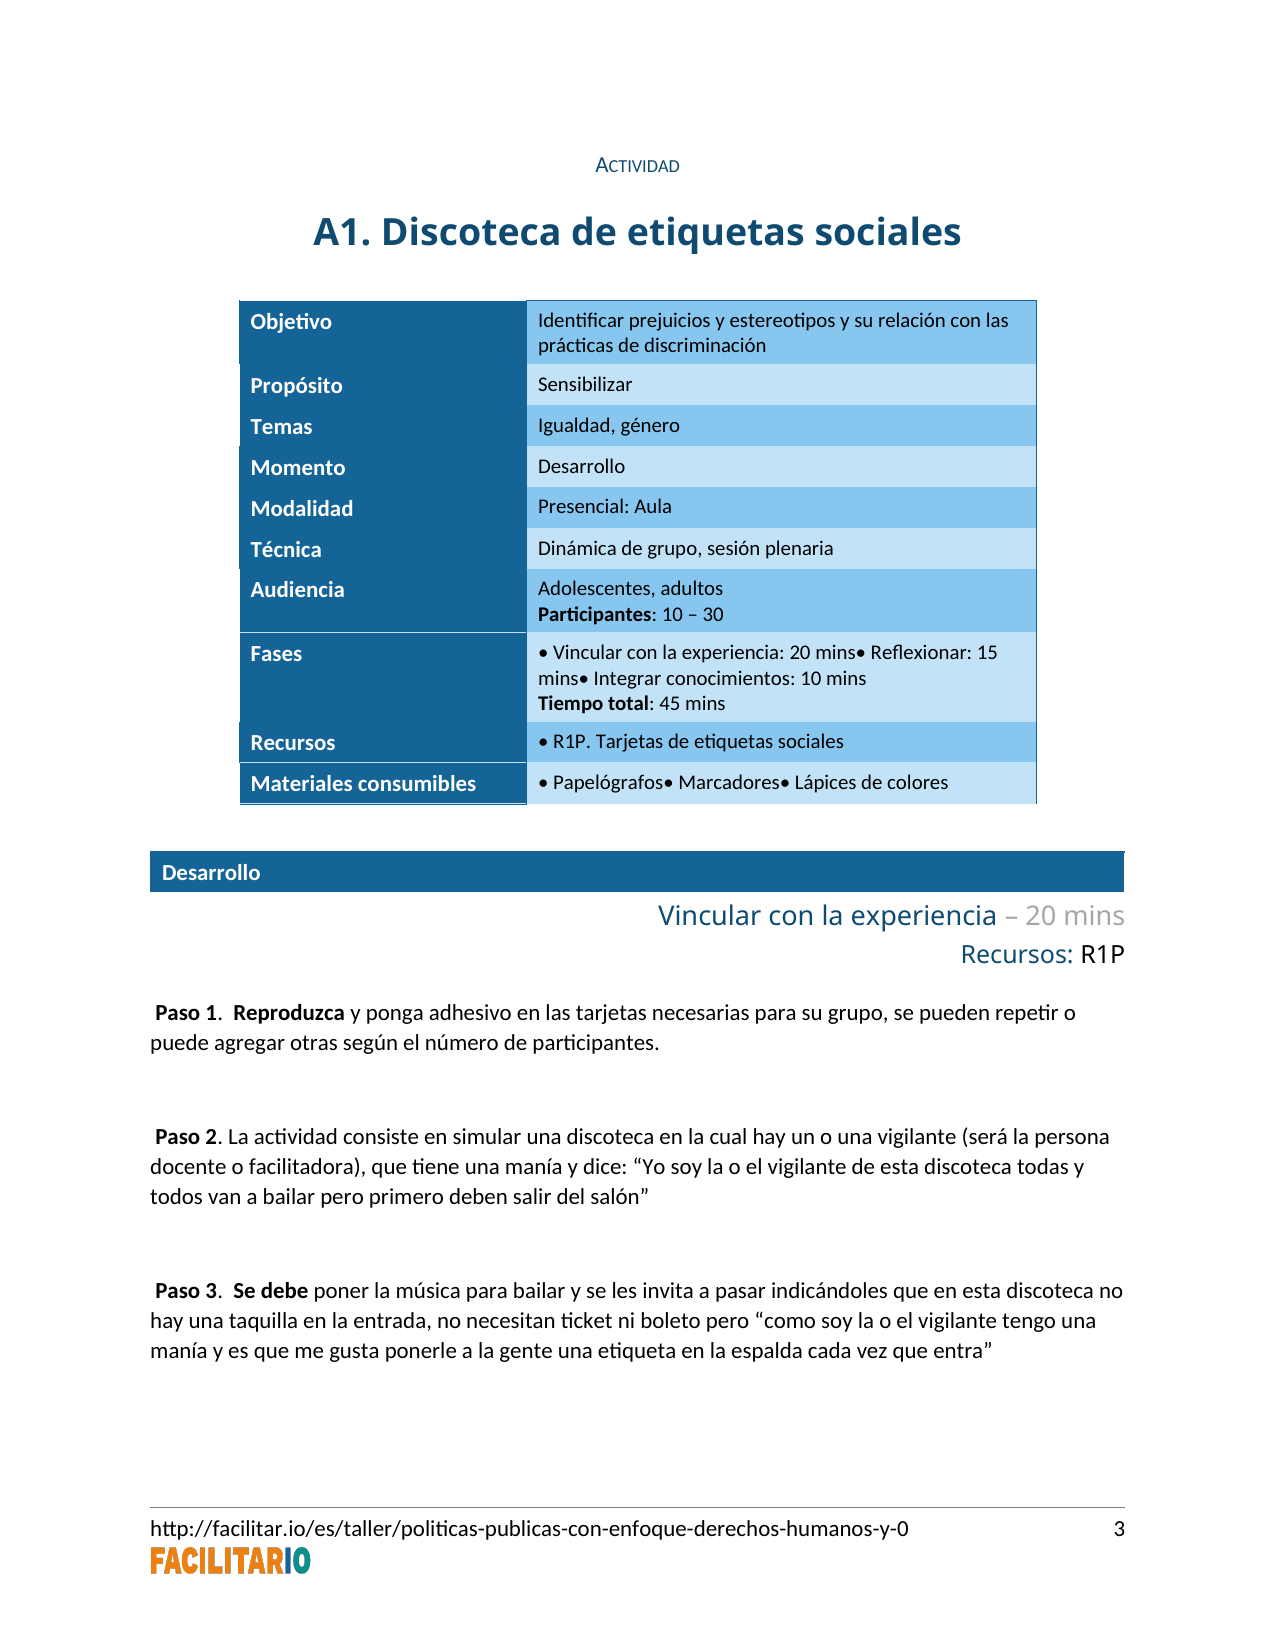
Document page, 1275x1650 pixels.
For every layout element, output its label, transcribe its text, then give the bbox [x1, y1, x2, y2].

table_header Identificar prejuicios y estereotipos y su relación con las prácticas de discriminación [527, 301, 1036, 364]
subtitle Vincular con la experiencia – 20 mins [150, 896, 1125, 933]
text Paso 2. La actividad consiste en simular una discoteca en la cual hay un o una vigilante (será la persona docente o facilitadora), que tiene una manía y dice: “Yo soy la o el vigilante de esta discoteca todas y todos van a bailar pero primero deben salir del salón” [150, 1122, 1125, 1210]
table_cell Fases [240, 634, 526, 722]
text Paso 1. Reproduzca y ponga adhesivo en las tarjetas necesarias para su grupo, se pueden repetir o puede agregar otras según el número de participantes. [150, 998, 1125, 1056]
table_cell Temas [240, 406, 526, 446]
table_cell Propósito [240, 365, 526, 405]
table_cell Materiales consumibles [240, 764, 526, 803]
table_cell Recursos [240, 723, 526, 762]
table_cell Presencial: Aula [527, 487, 1036, 528]
table_cell Desarrollo [527, 446, 1036, 487]
picture [145, 1544, 315, 1576]
text Recursos: R1P [150, 936, 1125, 970]
table_cell Adolescentes, adultos Participantes: 10 – 30 [527, 569, 1036, 632]
table_cell • Papelógrafos [527, 763, 1036, 803]
table_cell Dinámica de grupo, sesión plenaria [527, 528, 1036, 569]
table_header Objetivo [240, 301, 526, 364]
table_cell • R1P. Tarjetas de etiquetas sociales [527, 722, 1036, 762]
table_cell Momento [240, 447, 526, 487]
table_header Desarrollo [151, 853, 1124, 892]
table_cell Técnica [240, 529, 526, 569]
table_cell Sensibilizar [527, 364, 1036, 405]
subtitle A1. Discoteca de etiquetas sociales [150, 205, 1125, 256]
text Actividad [150, 150, 1125, 178]
table_cell • Vincular con la experiencia: 20 mins Tiempo total: 45 mins [527, 633, 1036, 722]
table_cell Igualdad, género [527, 405, 1036, 446]
table_cell Modalidad [240, 488, 526, 528]
table_cell Audiencia [240, 570, 526, 632]
text Paso 3. Se debe poner la música para bailar y se les invita a pasar indicándoles que en esta discoteca no hay una taquilla en la entrada, no necesitan ticket ni boleto pero “como soy la o el vigilante tengo una manía y es que me gusta ponerle a la gente una etiqueta en la espalda cada vez que entra” [150, 1276, 1125, 1364]
